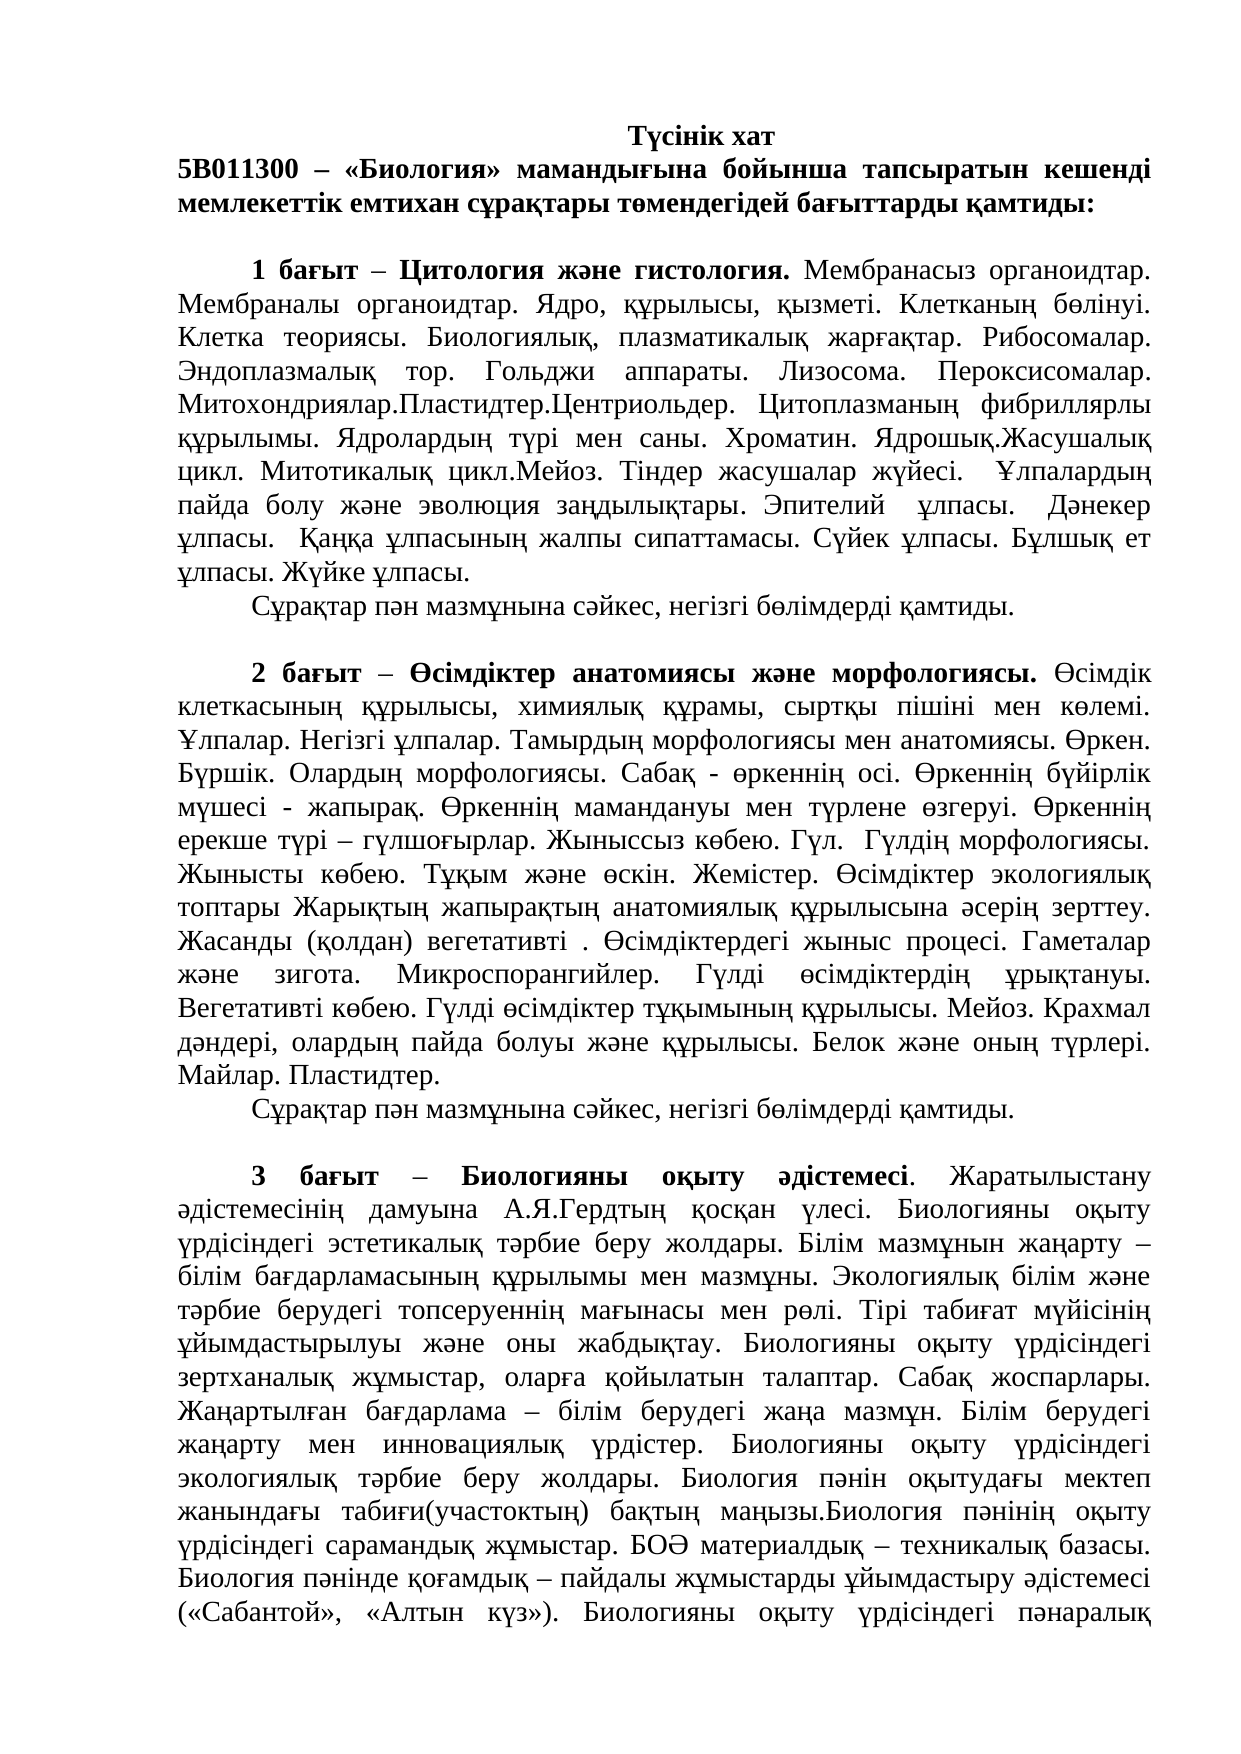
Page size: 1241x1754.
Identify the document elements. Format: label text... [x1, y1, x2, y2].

text 2 бағыт – Өсімдіктер анатомиясы және морфологиясы. Өсімдік клеткасының құрылысы, химиялық құрамы, сыртқы пішіні мен көлемі. Ұлпалар. Негізгі ұлпалар. Тамырдың морфологиясы мен анатомиясы. Өркен. Бүршік. Олардың морфологиясы. Сабақ - өркеннің осі. Өркеннің бүйірлік мүшесі - жапырақ. Өркеннің мамандануы мен түрлене өзгеруі. Өркеннің ерекше түрі – гүлшоғырлар. Жыныссыз көбею. Гүл. Гүлдің морфологиясы. Жынысты көбею. Тұқым және өскін. Жемістер. Өсімдіктер экологиялық топтары Жарықтың жапырақтың анатомиялық құрылысына әсерің зерттеу. Жасанды (қолдан) вегетативті . Өсімдіктердегі жыныс процесі. Гаметалар және зигота. Микроспорангийлер. Гүлді өсімдіктердің ұрықтануы. Вегетативті көбею. Гүлді өсімдіктер тұқымының құрылысы. Мейоз. Крахмал дәндері, олардың пайда болуы және құрылысы. Белок және оның түрлері. Майлар. Пластидтер. [177, 655, 1152, 1091]
list Сұрақтар пән мазмұнына сәйкес, негізгі бөлімдерді қамтиды. [177, 588, 1152, 621]
text 1 бағыт – Цитология және гистология. Мембранасыз органоидтар. Мембраналы органоидтар. Ядро, құрылысы, қызметі. Клетканың бөлінуі. Клетка теориясы. Биологиялық, плазматикалық жарғақтар. Рибосомалар. Эндоплазмалық тор. Гольджи аппараты. Лизосома. Пероксисомалар. Митохондриялар.Пластидтер.Центриольдер. Цитоплазманың фибриллярлы құрылымы. Ядролардың түрі мен саны. Хроматин. Ядрошық.Жасушалық цикл. Митотикалық цикл.Мейоз. Тіндер жасушалар жүйесі. Ұлпалардың пайда болу және эволюция заңдылықтары. Эпителий ұлпасы. Дәнекер ұлпасы. Қаңқа ұлпасының жалпы сипаттамасы. Сүйек ұлпасы. Бұлшық ет ұлпасы. Жүйке ұлпасы. [177, 252, 1152, 588]
list Сұрақтар пән мазмұнына сәйкес, негізгі бөлімдерді қамтиды. [177, 1091, 1152, 1124]
text 5В011300 – «Биология» мамандығына бойынша тапсыратын кешенді мемлекеттік емтихан сұрақтары төмендегідей бағыттарды қамтиды: [177, 152, 1152, 219]
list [177, 1158, 1152, 1627]
text Түсінік хат [177, 118, 1152, 152]
